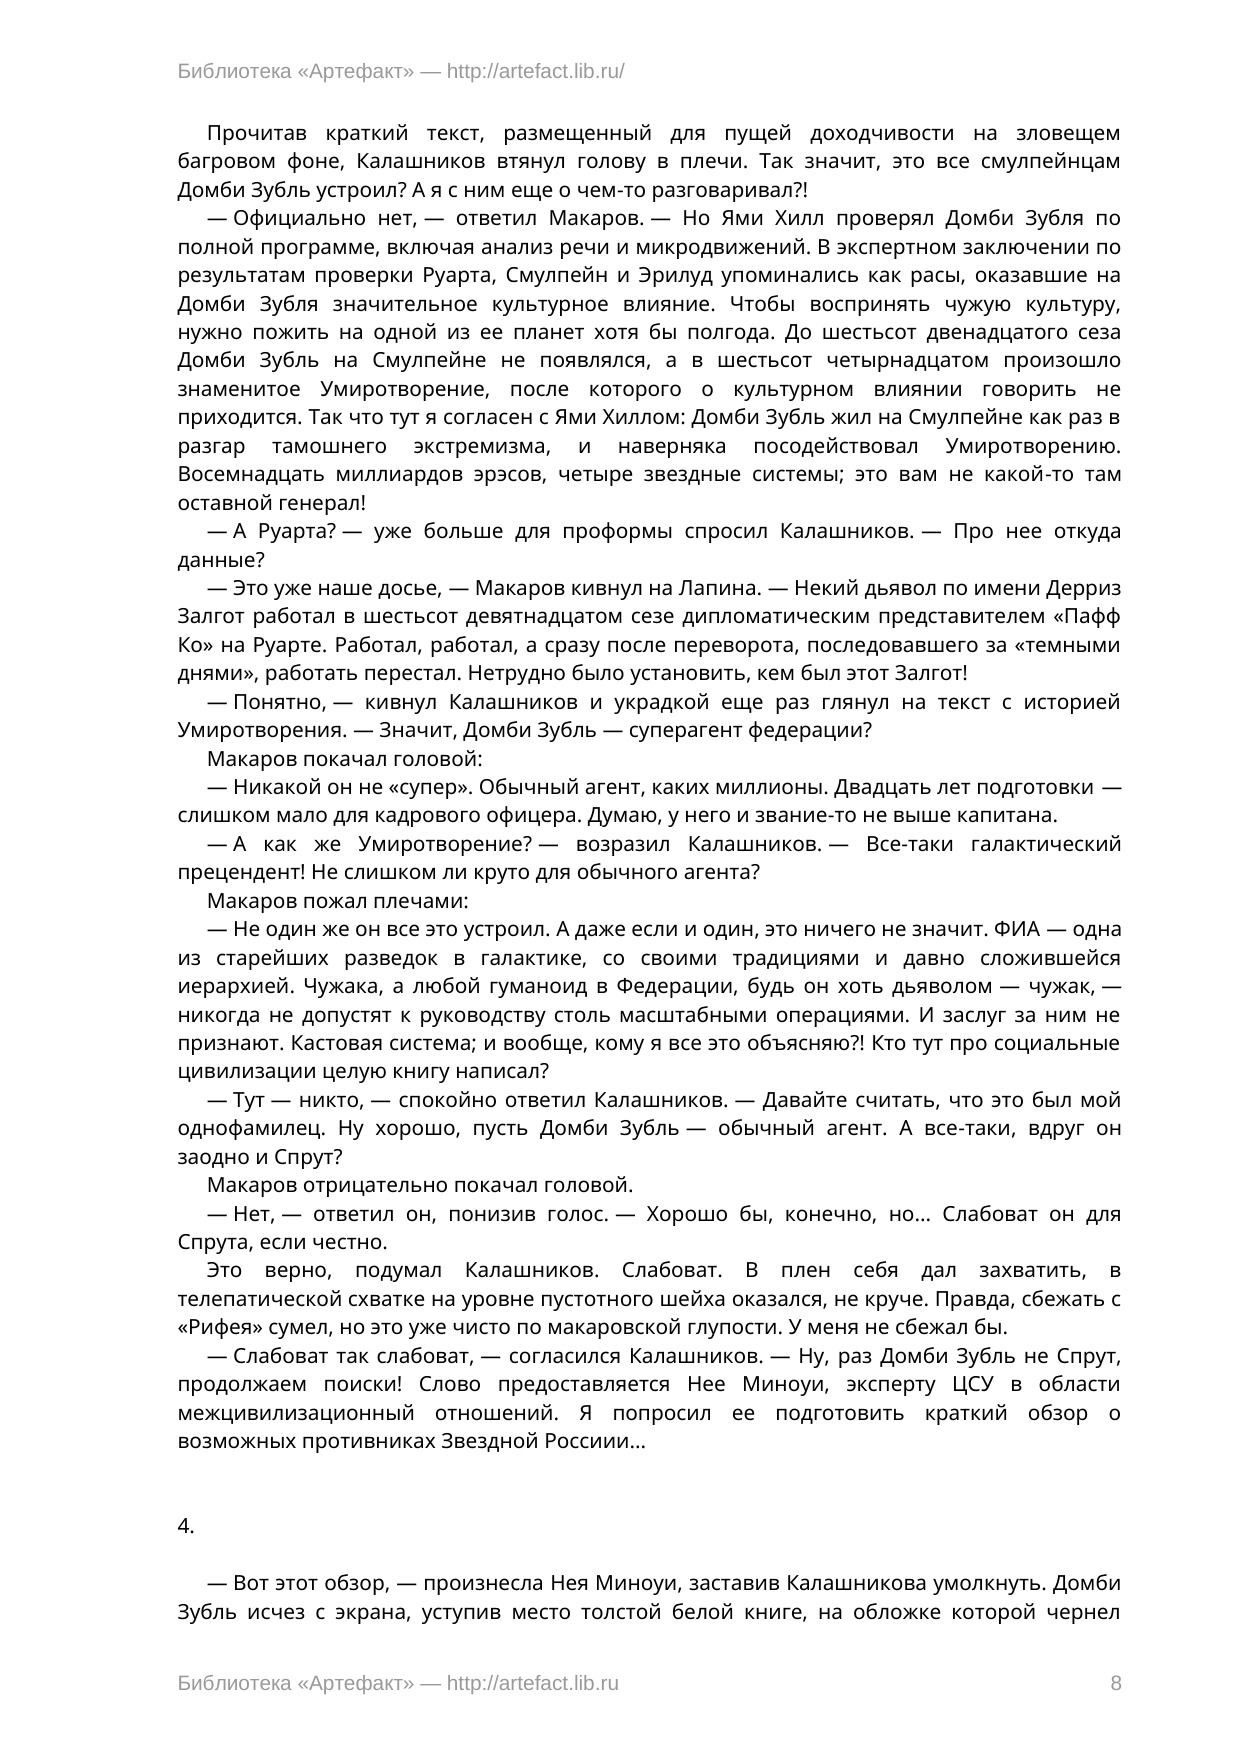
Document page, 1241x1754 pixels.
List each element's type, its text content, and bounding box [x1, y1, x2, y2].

text — Не один же он все это устроил. А даже если и один, это ничего не значит. ФИА — одна из старейших разведок в галактике, со своими традициями и давно сложившейся иерархией. Чужака, а любой гуманоид в Федерации, будь он хоть дьяволом — чужак, — никогда не допустят к руководству столь масштабными операциями. И заслуг за ним не признают. Кастовая система; и вообще, кому я все это объясняю?! Кто тут про социальные цивилизации целую книгу написал? [177, 914, 1122, 1085]
subtitle 4. [177, 1512, 1122, 1540]
text — Тут — никто, — спокойно ответил Калашников. — Давайте считать, что это был мой однофамилец. Ну хорошо, пусть Домби Зубль — обычный агент. А все-таки, вдруг он заодно и Спрут? [177, 1085, 1122, 1170]
text Это верно, подумал Калашников. Слабоват. В плен себя дал захватить, в телепатической схватке на уровне пустотного шейха оказался, не круче. Правда, сбежать с «Рифея» сумел, но это уже чисто по макаровской глупости. У меня не сбежал бы. [177, 1256, 1122, 1341]
text — А как же Умиротворение? — возразил Калашников. — Все-таки галактический прецендент! Не слишком ли круто для обычного агента? [177, 829, 1122, 886]
text Прочитав краткий текст, размещенный для пущей доходчивости на зловещем багровом фоне, Калашников втянул голову в плечи. Так значит, это все смулпейнцам Домби Зубль устроил? А я с ним еще о чем-то разговаривал?! [177, 118, 1122, 203]
text — Слабоват так слабоват, — согласился Калашников. — Ну, раз Домби Зубль не Спрут, продолжаем поиски! Слово предоставляется Нее Миноуи, эксперту ЦСУ в области межцивилизационный отношений. Я попросил ее подготовить краткий обзор о возможных противниках Звездной Россиии... [177, 1341, 1122, 1455]
text — Официально нет, — ответил Макаров. — Но Ями Хилл проверял Домби Зубля по полной программе, включая анализ речи и микродвижений. В экспертном заключении по результатам проверки Руарта, Смулпейн и Эрилуд упоминались как расы, оказавшие на Домби Зубля значительное культурное влияние. Чтобы воспринять чужую культуру, нужно пожить на одной из ее планет хотя бы полгода. До шестьсот двенадцатого сеза Домби Зубль на Смулпейне не появлялся, а в шестьсот четырнадцатом произошло знаменитое Умиротворение, после которого о культурном влиянии говорить не приходится. Так что тут я согласен с Ями Хиллом: Домби Зубль жил на Смулпейне как раз в разгар тамошнего экстремизма, и наверняка посодействовал Умиротворению. Восемнадцать миллиардов эрэсов, четыре звездные системы; это вам не какой-то там оставной генерал! [177, 203, 1122, 516]
text — Никакой он не «супер». Обычный агент, каких миллионы. Двадцать лет подготовки — слишком мало для кадрового офицера. Думаю, у него и звание-то не выше капитана. [177, 772, 1122, 829]
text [177, 1568, 1122, 1625]
text — А Руарта? — уже больше для проформы спросил Калашников. — Про нее откуда данные? [177, 516, 1122, 573]
text Макаров покачал головой: [177, 744, 1122, 772]
text Макаров отрицательно покачал головой. [177, 1170, 1122, 1199]
text — Это уже наше досье, — Макаров кивнул на Лапина. — Некий дьявол по имени Дерриз Залгот работал в шестьсот девятнадцатом сезе дипломатическим представителем «Пафф Ко» на Руарте. Работал, работал, а сразу после переворота, последовавшего за «темными днями», работать перестал. Нетрудно было установить, кем был этот Залгот! [177, 573, 1122, 687]
text — Понятно, — кивнул Калашников и украдкой еще раз глянул на текст с историей Умиротворения. — Значит, Домби Зубль — суперагент федерации? [177, 687, 1122, 744]
text — Нет, — ответил он, понизив голос. — Хорошо бы, конечно, но... Слабоват он для Спрута, если честно. [177, 1199, 1122, 1256]
text Макаров пожал плечами: [177, 886, 1122, 914]
